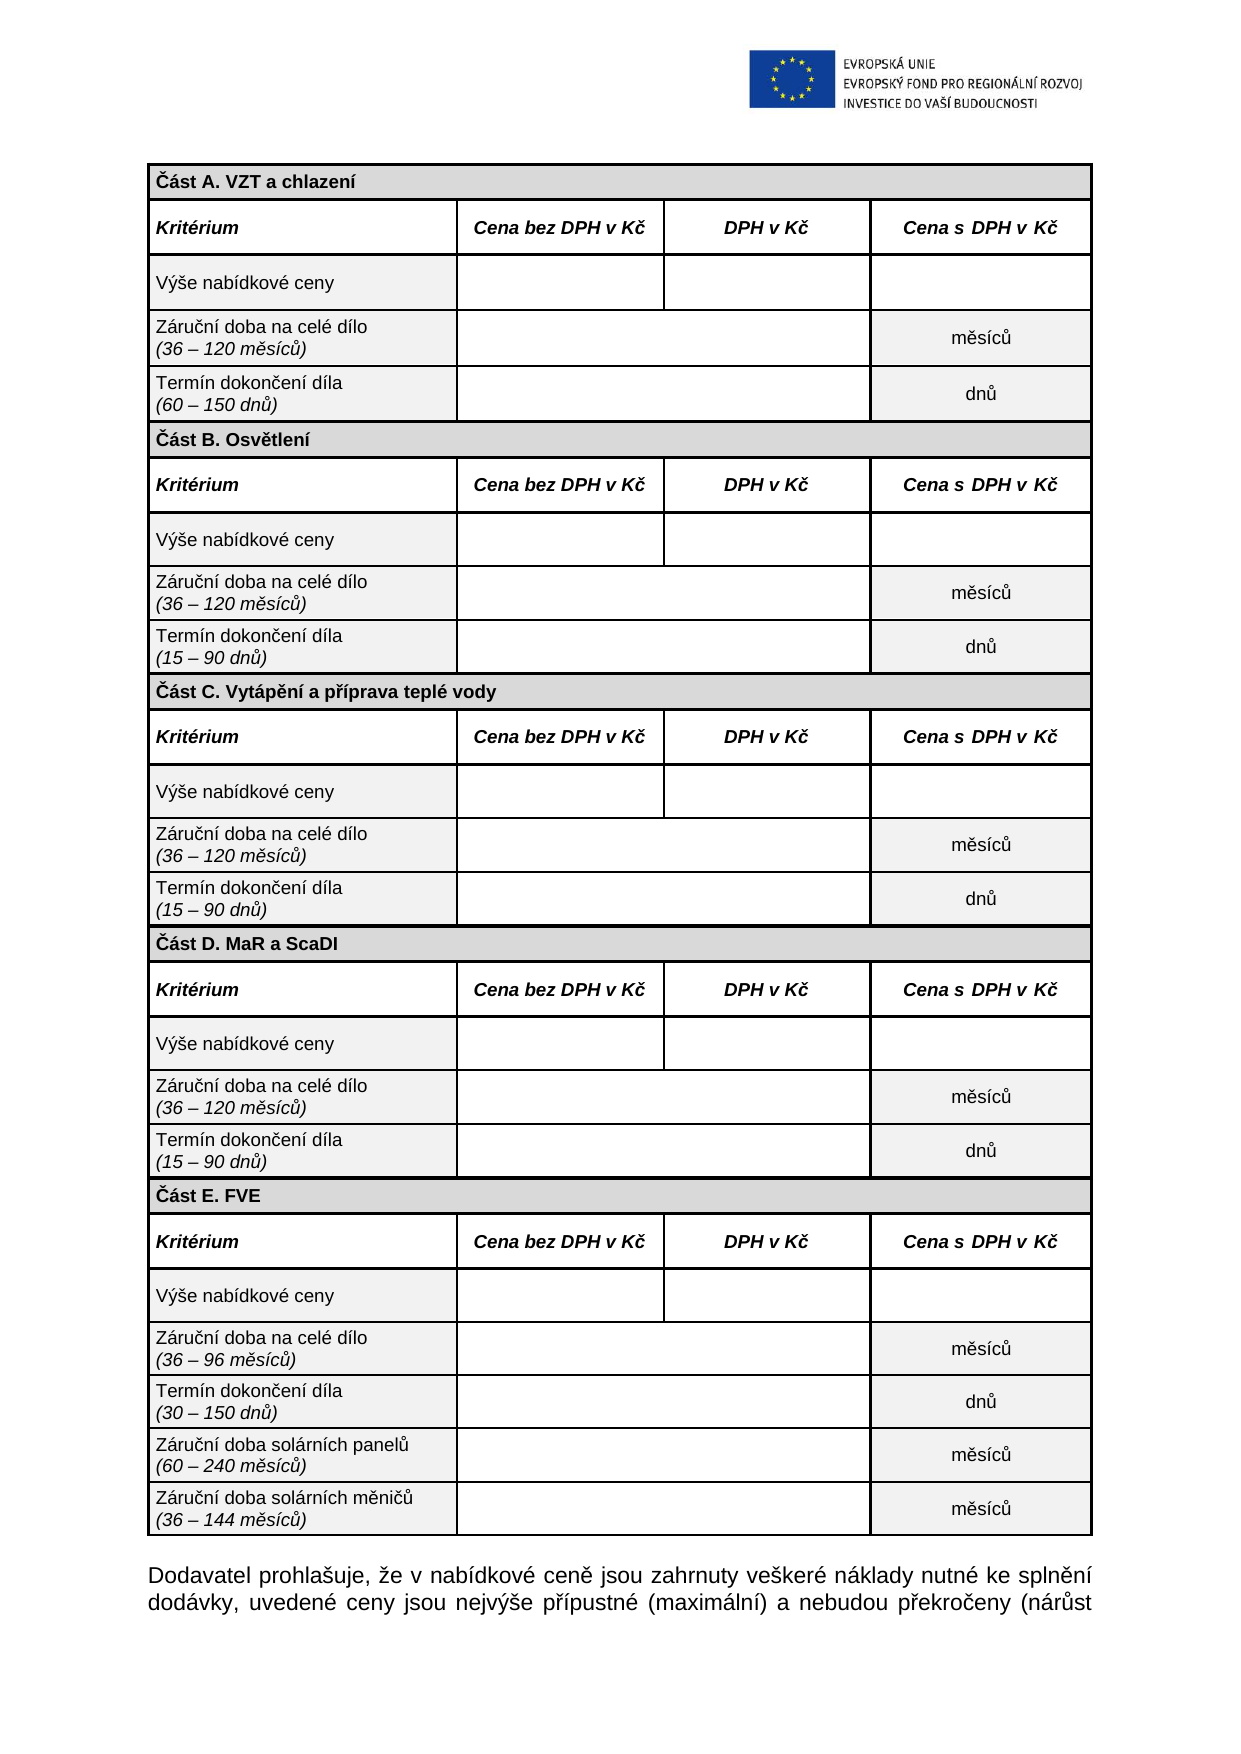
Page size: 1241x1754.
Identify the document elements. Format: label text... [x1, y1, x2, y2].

table_cell [872, 1270, 1090, 1321]
table_cell Část E. FVE [150, 1180, 1090, 1212]
table_cell Výše nabídkové ceny [150, 766, 456, 817]
table_cell [458, 1125, 869, 1176]
table_cell Termín dokončení díla (30 – 150 dnů) [150, 1376, 456, 1427]
table_cell Výše nabídkové ceny [150, 514, 456, 565]
picture [742, 44, 1093, 114]
table_cell DPH v Kč [665, 1215, 869, 1267]
table_cell Termín dokončení díla (15 – 90 dnů) [150, 621, 456, 672]
table_cell dnů [872, 621, 1090, 672]
table_cell DPH v Kč [665, 459, 869, 511]
table_cell Kritérium [150, 459, 456, 511]
table_cell dnů [872, 367, 1090, 420]
table_cell Záruční doba solárních panelů (60 – 240 měsíců) [150, 1429, 456, 1481]
table_cell měsíců [872, 819, 1090, 871]
table_cell Kritérium [150, 963, 456, 1015]
table_cell [458, 1376, 869, 1427]
table_cell Výše nabídkové ceny [150, 1018, 456, 1069]
table_cell Cena bez DPH v Kč [458, 201, 663, 253]
table_cell Část B. Osvětlení [150, 423, 1090, 456]
table_cell dnů [872, 1376, 1090, 1427]
table_cell Záruční doba na celé dílo (36 – 120 měsíců) [150, 1071, 456, 1123]
table_cell DPH v Kč [665, 711, 869, 763]
table_cell Kritérium [150, 711, 456, 763]
table_cell Záruční doba na celé dílo (36 – 120 měsíců) [150, 567, 456, 618]
table_cell Kritérium [150, 201, 456, 253]
table_cell [665, 514, 869, 565]
table_cell [458, 567, 869, 618]
table_cell [458, 1018, 663, 1069]
table_cell Cena s DPH v Kč [872, 1215, 1090, 1267]
table_cell Záruční doba na celé dílo (36 – 120 měsíců) [150, 311, 456, 364]
table_cell Termín dokončení díla (60 – 150 dnů) [150, 367, 456, 420]
table_cell Termín dokončení díla (15 – 90 dnů) [150, 1125, 456, 1176]
table_cell Výše nabídkové ceny [150, 256, 456, 309]
table_cell měsíců [872, 1071, 1090, 1123]
table_cell [872, 256, 1090, 309]
table_cell [665, 766, 869, 817]
table_cell [665, 256, 869, 309]
table_cell Cena s DPH v Kč [872, 711, 1090, 763]
table_cell DPH v Kč [665, 963, 869, 1015]
table_cell [458, 256, 663, 309]
table_cell Cena bez DPH v Kč [458, 711, 663, 763]
table_cell Výše nabídkové ceny [150, 1270, 456, 1321]
table_cell [458, 621, 869, 672]
table_header Část A. VZT a chlazení [150, 166, 1090, 198]
table_cell [665, 1270, 869, 1321]
table_cell Cena bez DPH v Kč [458, 459, 663, 511]
table_cell [458, 1270, 663, 1321]
table_cell Cena s DPH v Kč [872, 459, 1090, 511]
table_cell Záruční doba na celé dílo (36 – 96 měsíců) [150, 1323, 456, 1374]
table_cell měsíců [872, 1483, 1090, 1534]
table_cell Cena bez DPH v Kč [458, 963, 663, 1015]
table_cell měsíců [872, 1323, 1090, 1374]
table_cell [872, 766, 1090, 817]
table_cell [458, 766, 663, 817]
table_cell měsíců [872, 567, 1090, 618]
table_cell Kritérium [150, 1215, 456, 1267]
table_cell [872, 514, 1090, 565]
table_cell dnů [872, 1125, 1090, 1176]
table_cell [458, 873, 869, 924]
table_cell Část C. Vytápění a příprava teplé vody [150, 675, 1090, 708]
table_cell Záruční doba na celé dílo (36 – 120 měsíců) [150, 819, 456, 871]
table_cell [458, 1429, 869, 1481]
table_cell měsíců [872, 1429, 1090, 1481]
table_cell [458, 1071, 869, 1123]
table_cell Část D. MaR a ScaDI [150, 928, 1090, 960]
table_cell měsíců [872, 311, 1090, 364]
table_cell Záruční doba solárních měničů (36 – 144 měsíců) [150, 1483, 456, 1534]
table_cell [665, 1018, 869, 1069]
table_cell DPH v Kč [665, 201, 869, 253]
table_cell [872, 1018, 1090, 1069]
table_cell Cena s DPH v Kč [872, 963, 1090, 1015]
table_cell [458, 819, 869, 871]
table_cell Cena bez DPH v Kč [458, 1215, 663, 1267]
table_cell dnů [872, 873, 1090, 924]
table_cell [458, 1323, 869, 1374]
table_cell [458, 514, 663, 565]
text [148, 1562, 1093, 1615]
table_cell [458, 367, 869, 420]
table_cell Termín dokončení díla (15 – 90 dnů) [150, 873, 456, 924]
table_cell [458, 1483, 869, 1534]
table_cell Cena s DPH v Kč [872, 201, 1090, 253]
table_cell [458, 311, 869, 364]
